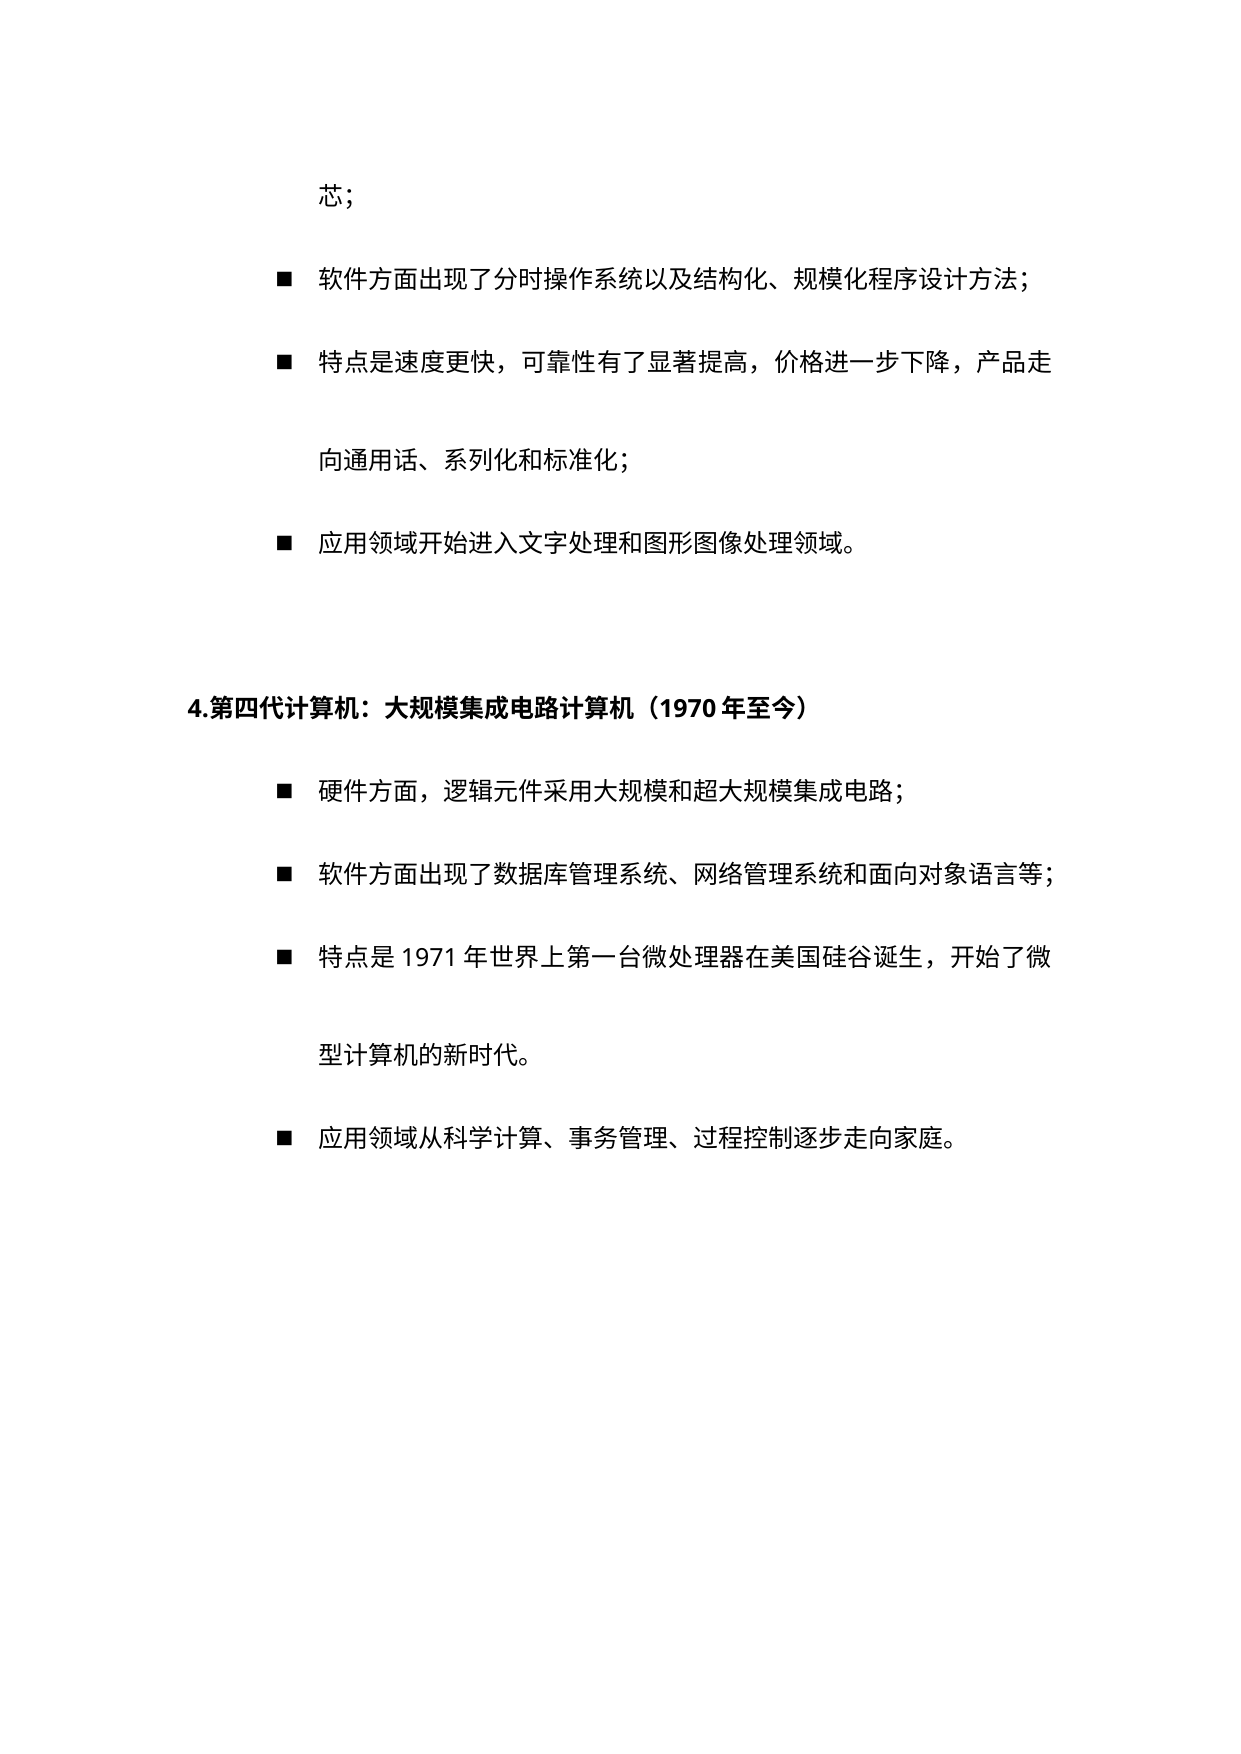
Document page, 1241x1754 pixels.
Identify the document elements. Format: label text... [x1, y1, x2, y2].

list 软件方面出现了分时操作系统以及结构化、规模化程序设计方法； [275, 245, 1053, 310]
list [275, 162, 1053, 227]
text 4.第四代计算机：大规模集成电路计算机（1970年至今） [187, 674, 1053, 739]
list 特点是1971年世界上第一台微处理器在美国硅谷诞生，开始了微型计算机的新时代。 [275, 923, 1053, 1086]
list 应用领域开始进入文字处理和图形图像处理领域。 [275, 509, 1053, 574]
list 软件方面出现了数据库管理系统、网络管理系统和面向对象语言等； [275, 840, 1053, 905]
list 硬件方面，逻辑元件采用大规模和超大规模集成电路； [275, 757, 1053, 822]
list 应用领域从科学计算、事务管理、过程控制逐步走向家庭。 [275, 1104, 1053, 1169]
list 特点是速度更快，可靠性有了显著提高，价格进一步下降，产品走向通用话、系列化和标准化； [275, 328, 1053, 491]
